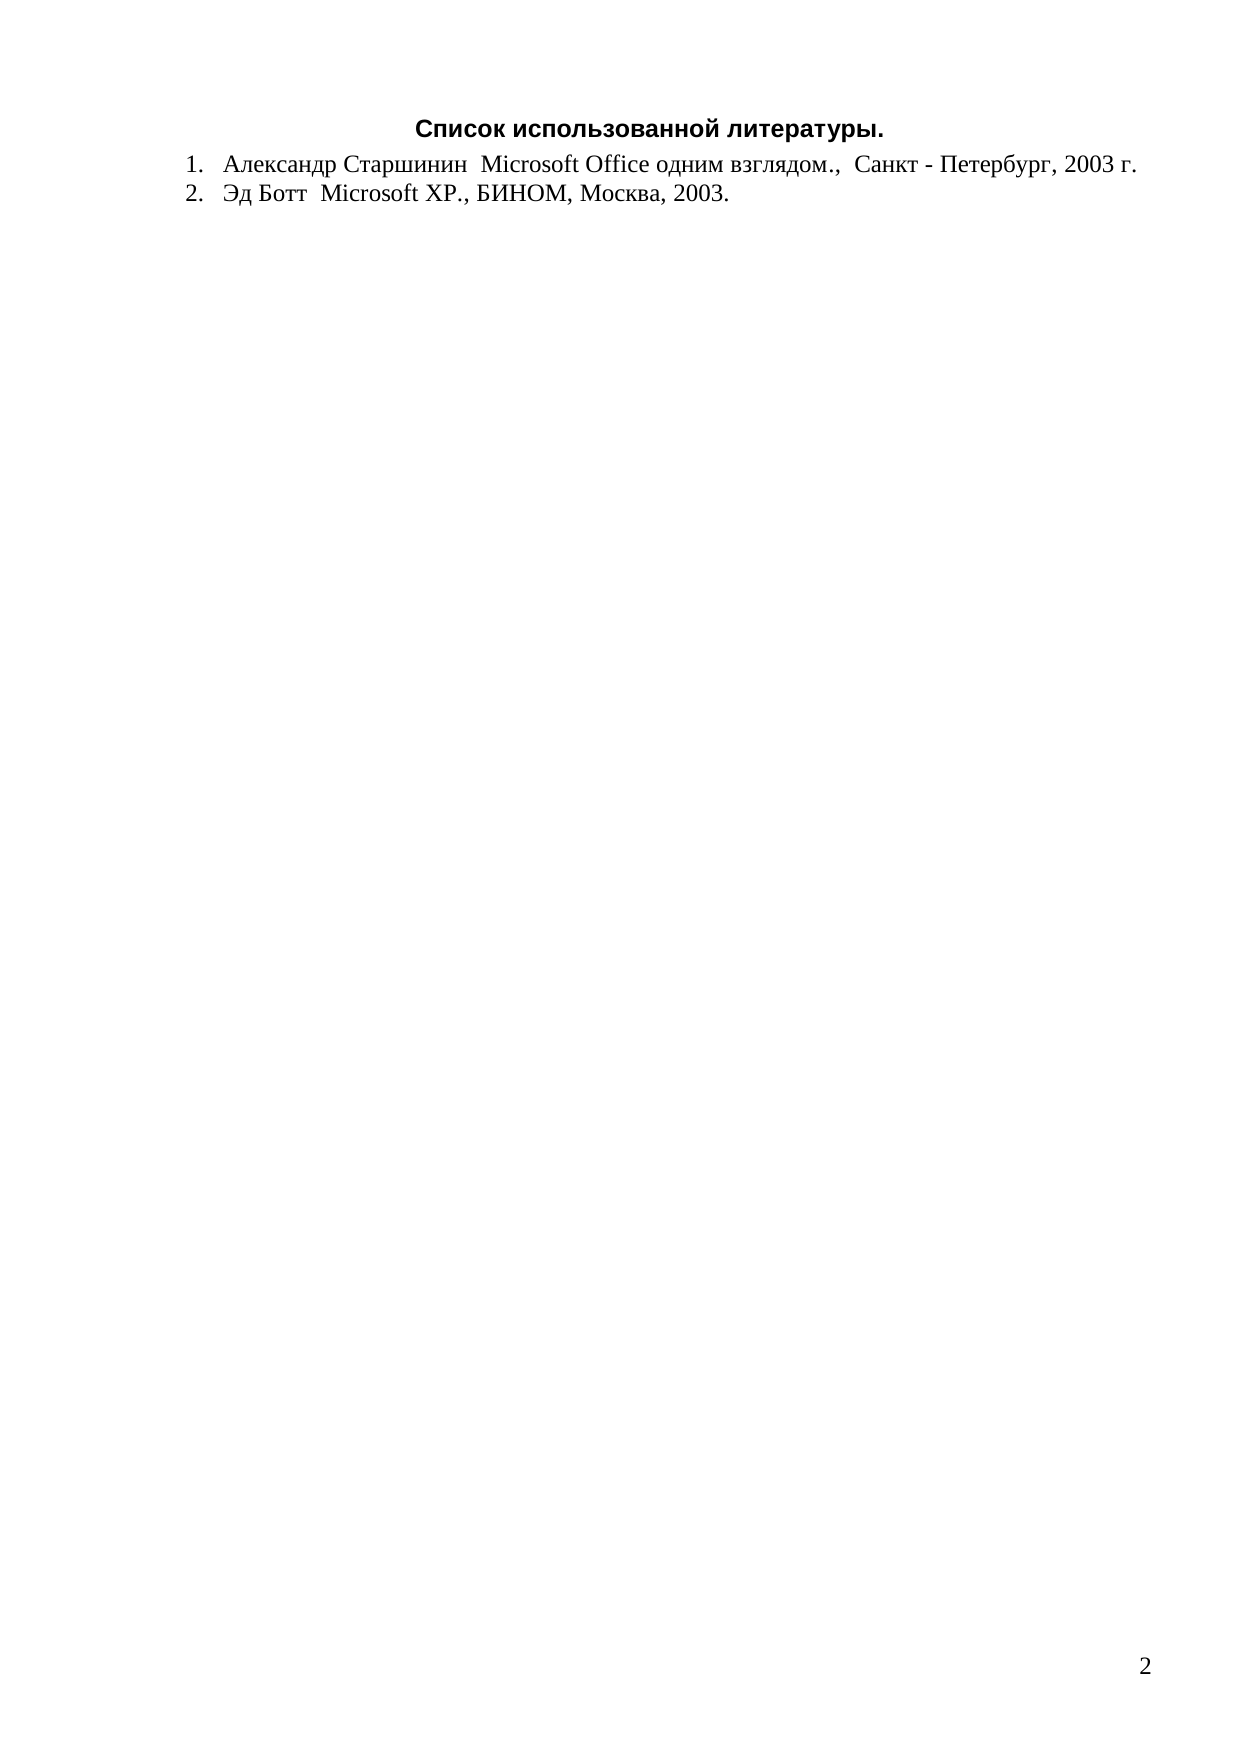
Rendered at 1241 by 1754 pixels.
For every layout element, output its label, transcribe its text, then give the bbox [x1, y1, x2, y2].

list Эд Ботт Microsoft ХР., БИНОМ, Москва, 2003. [185, 178, 1152, 207]
list Александр Старшинин Microsoft Office одним взглядом., Санкт - Петербург, 2003 г. [185, 149, 1152, 178]
subtitle Список использованной литературы. [148, 113, 1152, 143]
